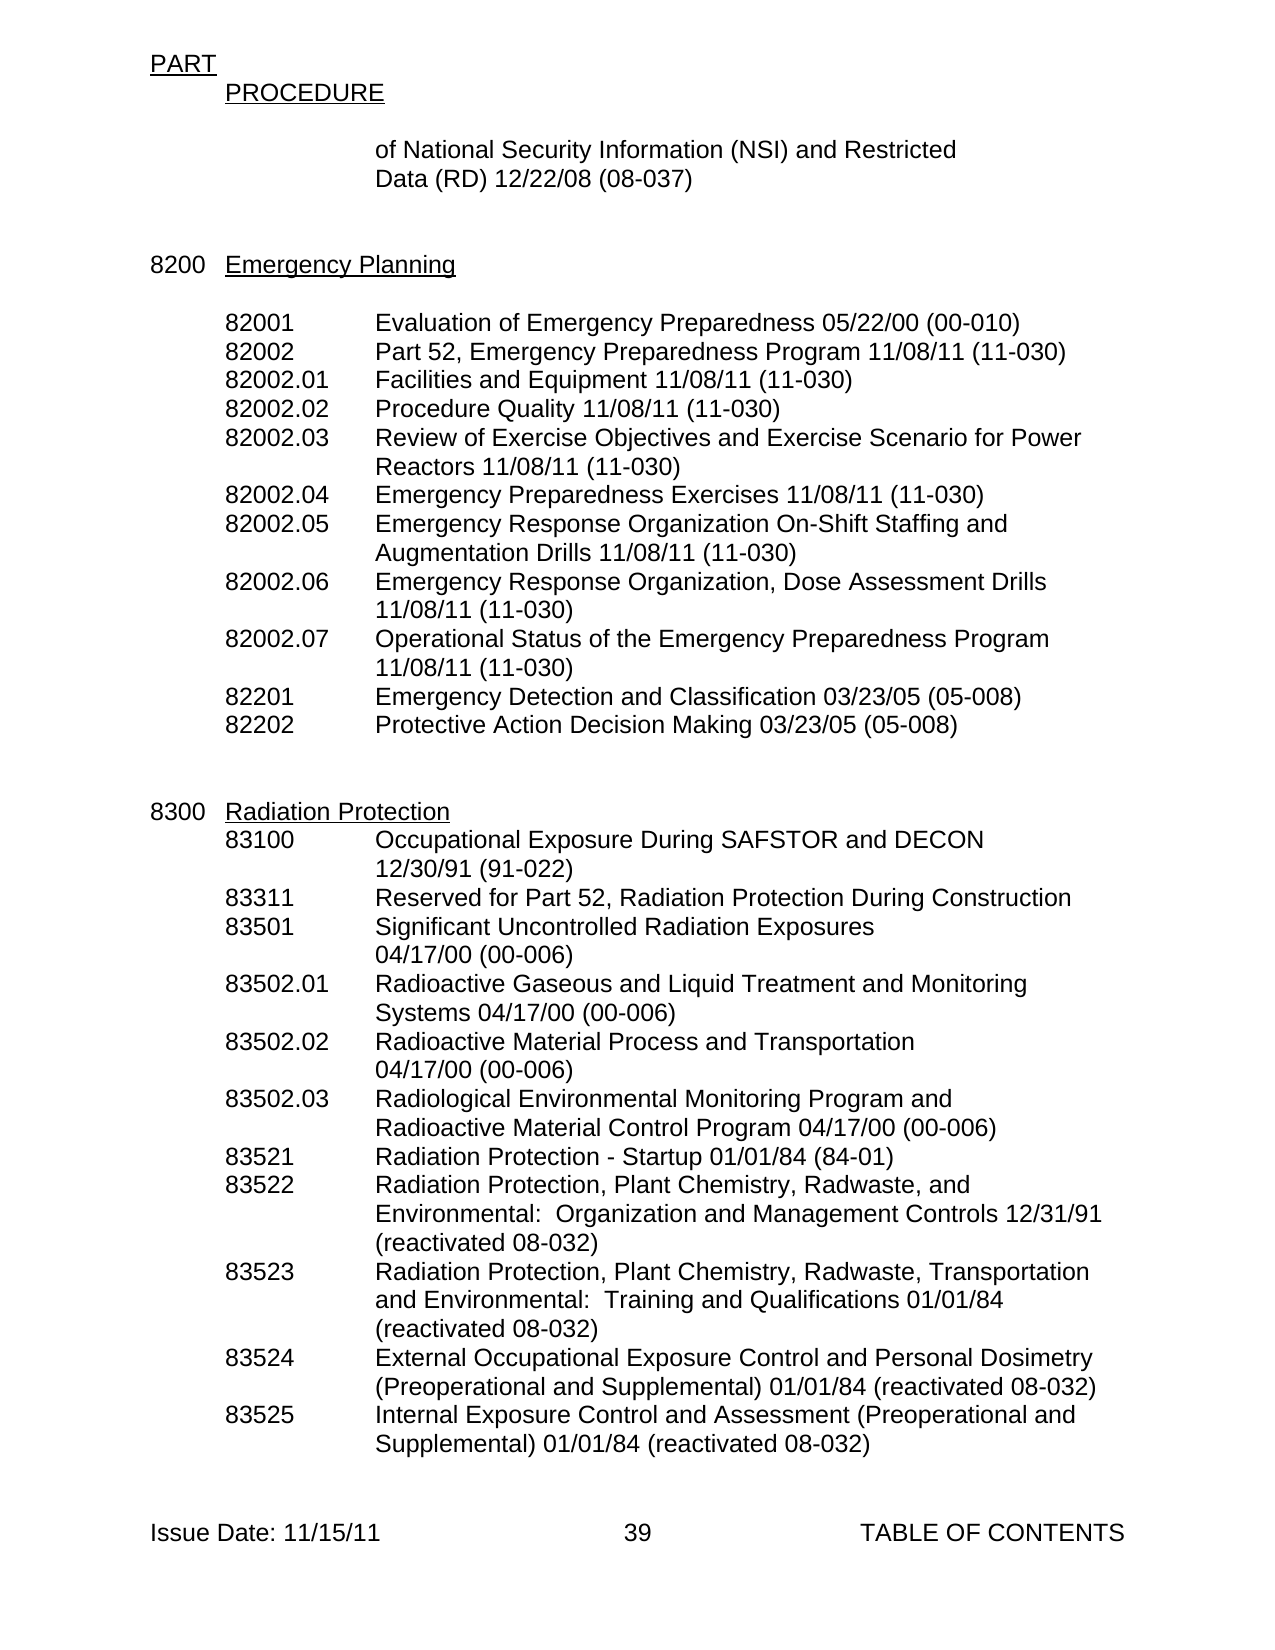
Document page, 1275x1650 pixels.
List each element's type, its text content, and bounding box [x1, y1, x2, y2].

text 83521 Radiation Protection - Startup 01/01/84 (84-01) [150, 1142, 1125, 1170]
text 82001 Evaluation of Emergency Preparedness 05/22/00 (00-010) [150, 308, 1125, 337]
text 8300 Radiation Protection [150, 797, 1125, 825]
text 83523 Radiation Protection, Plant Chemistry, Radwaste, Transportation and Environmental: Training and Qualifications 01/01/84 (reactivated 08-032) [150, 1257, 1125, 1343]
text 82002.07 Operational Status of the Emergency Preparedness Program [150, 624, 1125, 653]
text 82002.03 Review of Exercise Objectives and Exercise Scenario for Power Reactors 11/08/11 (11-030) [225, 423, 1125, 480]
text Systems 04/17/00 (00-006) [150, 998, 1125, 1027]
text 83524 External Occupational Exposure Control and Personal Dosimetry (Preoperational and Supplemental) 01/01/84 (reactivated 08-032) [150, 1343, 1125, 1400]
text 83100 Occupational Exposure During SAFSTOR and DECON [150, 825, 1125, 854]
text 12/30/91 (91-022) [150, 854, 1125, 883]
text 83502.01 Radioactive Gaseous and Liquid Treatment and Monitoring [150, 969, 1125, 998]
text 83502.03 Radiological Environmental Monitoring Program and [150, 1084, 1125, 1113]
text 82202 Protective Action Decision Making 03/23/05 (05-008) [150, 710, 1125, 739]
text 82002.02 Procedure Quality 11/08/11 (11-030) [150, 394, 1125, 423]
text 11/08/11 (11-030) [150, 653, 1125, 682]
text Radioactive Material Control Program 04/17/00 (00-006) [150, 1113, 1125, 1142]
text 04/17/00 (00-006) [150, 940, 1125, 969]
text 82002.04 Emergency Preparedness Exercises 11/08/11 (11-030) [150, 480, 1125, 509]
text 82002.06 Emergency Response Organization, Dose Assessment Drills 11/08/11 (11-030) [225, 567, 1125, 624]
text 83522 Radiation Protection, Plant Chemistry, Radwaste, and Environmental: Organization and Management Controls 12/31/91 (reactivated 08-032) [150, 1170, 1125, 1257]
text 82002 Part 52, Emergency Preparedness Program 11/08/11 (11-030) [150, 337, 1125, 365]
text of National Security Information (NSI) and Restricted [225, 135, 1125, 164]
text 83311 Reserved for Part 52, Radiation Protection During Construction [150, 883, 1125, 912]
text 83525 Internal Exposure Control and Assessment (Preoperational and Supplemental) 01/01/84 (reactivated 08-032) [150, 1400, 1125, 1458]
text Data (RD) 12/22/08 (08-037) [225, 164, 1125, 193]
text 83502.02 Radioactive Material Process and Transportation [150, 1027, 1125, 1055]
text 82201 Emergency Detection and Classification 03/23/05 (05-008) [150, 682, 1125, 710]
text 82002.05 Emergency Response Organization On-Shift Staffing and Augmentation Drills 11/08/11 (11-030) [225, 509, 1125, 567]
text 82002.01 Facilities and Equipment 11/08/11 (11-030) [150, 365, 1125, 394]
text 8200 Emergency Planning [150, 250, 1125, 279]
text 04/17/00 (00-006) [150, 1055, 1125, 1084]
text 83501 Significant Uncontrolled Radiation Exposures [150, 912, 1125, 940]
